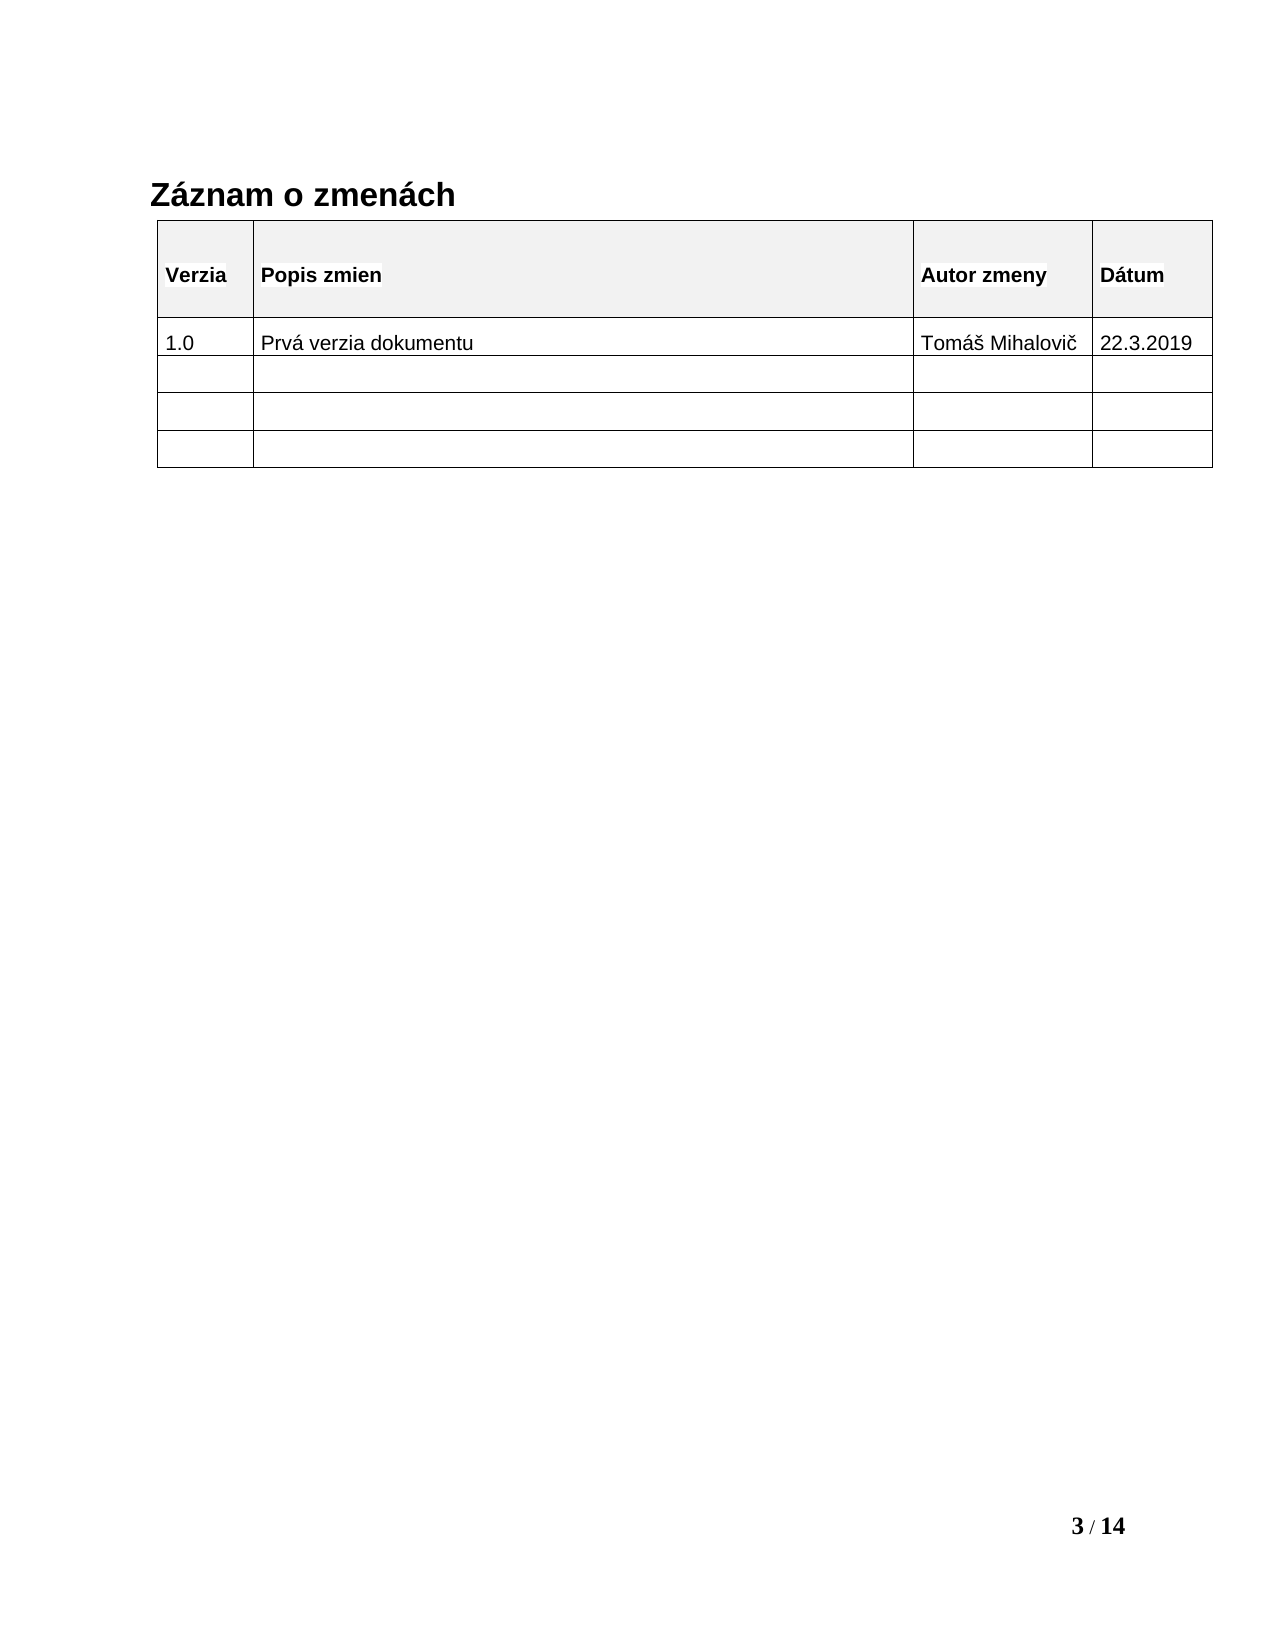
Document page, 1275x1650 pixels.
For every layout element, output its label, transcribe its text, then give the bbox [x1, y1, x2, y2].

table_cell [1093, 431, 1212, 467]
table_cell [1093, 393, 1212, 429]
table_header Popis zmien [254, 221, 913, 317]
table_header Autor zmeny [914, 221, 1092, 317]
table_cell [158, 356, 253, 392]
table_cell [914, 356, 1092, 392]
table_cell 22.3.2019 [1093, 318, 1212, 354]
table_cell [914, 431, 1092, 467]
table_cell [158, 431, 253, 467]
table_cell [158, 393, 253, 429]
table_cell [254, 356, 913, 392]
table_cell [254, 431, 913, 467]
table_header Verzia [158, 221, 253, 317]
table_header Dátum [1093, 221, 1212, 317]
table_cell [254, 393, 913, 429]
table_cell Tomáš Mihalovič [914, 318, 1092, 354]
subtitle Záznam o zmenách [150, 175, 1125, 213]
table_cell Prvá verzia dokumentu [254, 318, 913, 354]
table_cell [1093, 356, 1212, 392]
table_cell 1.0 [158, 318, 253, 354]
table_cell [914, 393, 1092, 429]
